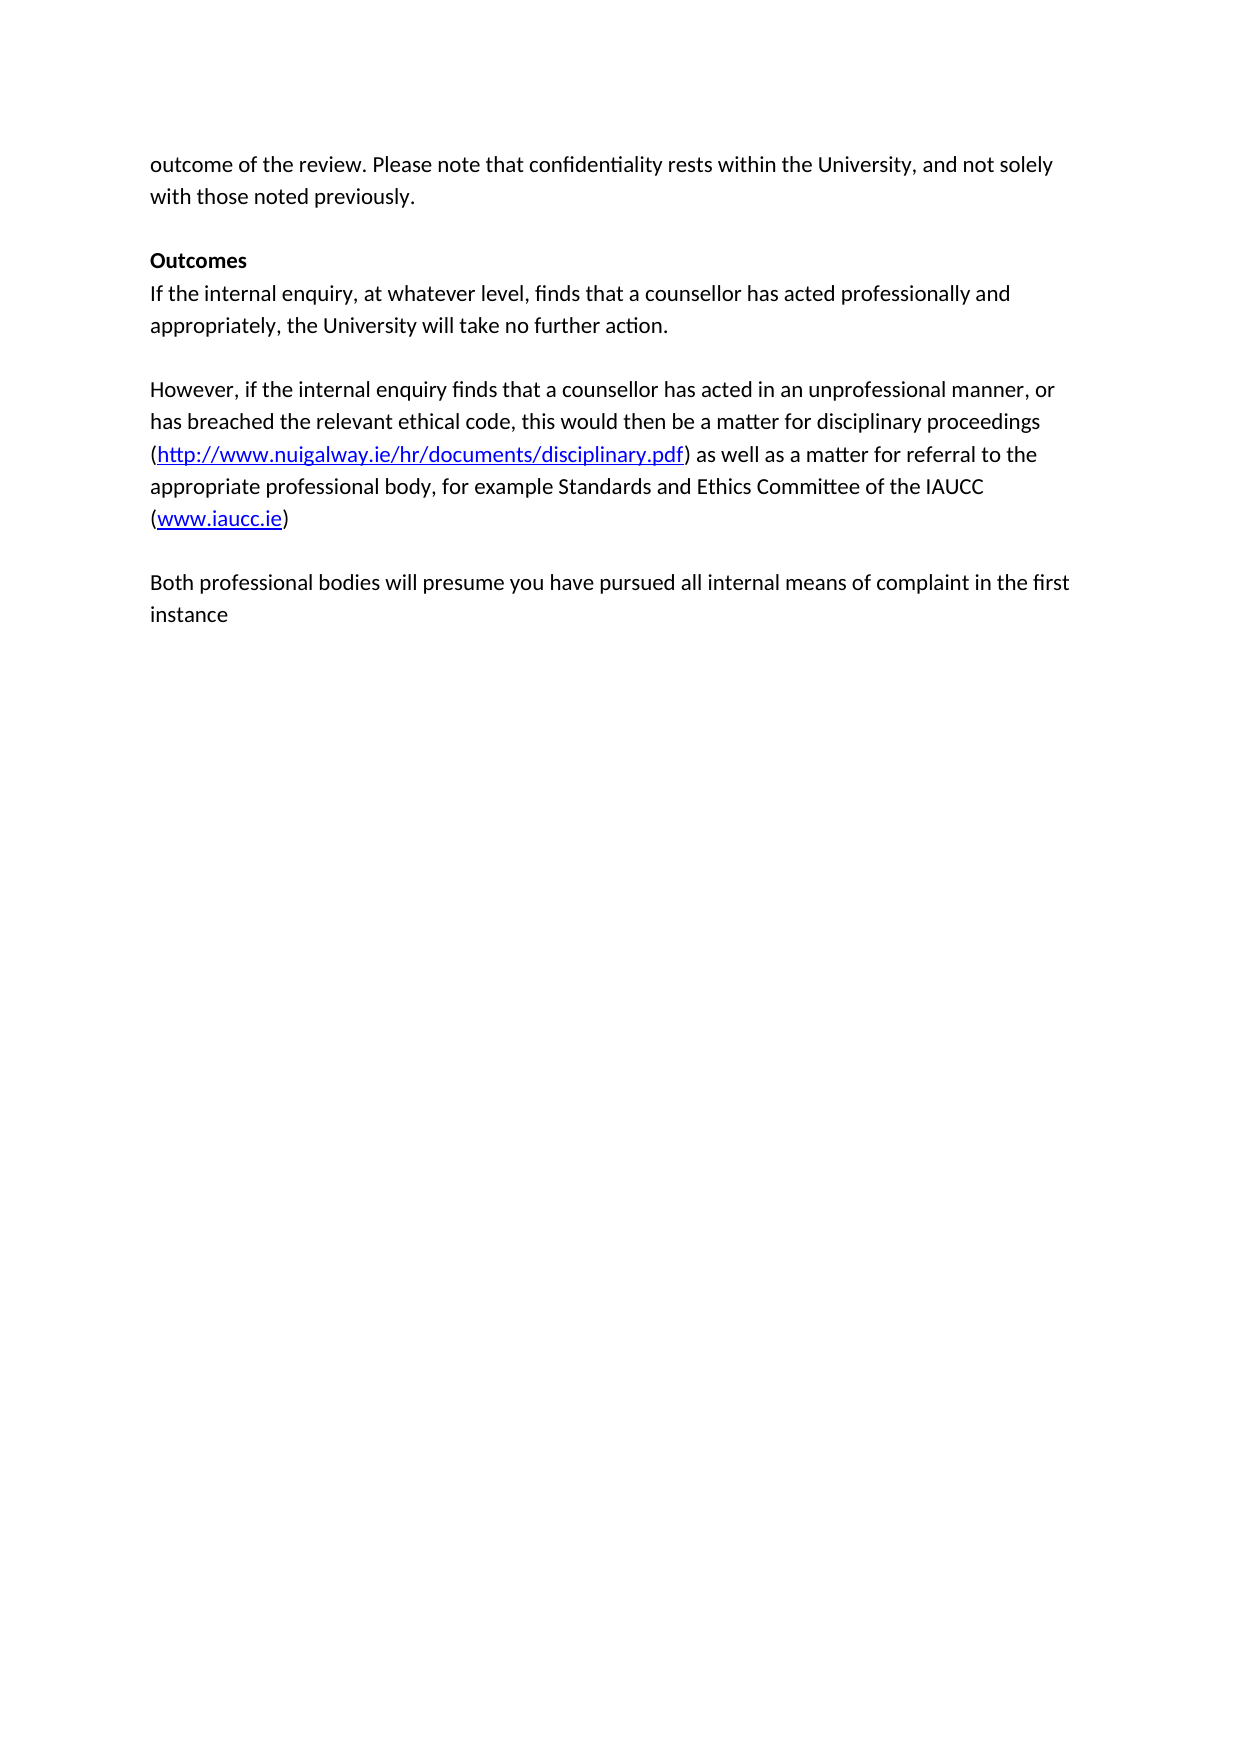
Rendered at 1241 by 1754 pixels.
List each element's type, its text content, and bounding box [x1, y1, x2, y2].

text However, if the internal enquiry finds that a counsellor has acted in an unprofessional manner, or has breached the relevant ethical code, this would then be a matter for disciplinary proceedings (http://www.nuigalway.ie/hr/documents/disciplinary.pdf) as well as a matter for referral to the appropriate professional body, for example Standards and Ethics Committee of the IAUCC (www.iaucc.ie) [150, 375, 1090, 532]
text Outcomes [150, 247, 1090, 274]
text Both professional bodies will presume you have pursued all internal means of complaint in the first instance [150, 568, 1090, 629]
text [150, 150, 1090, 210]
text If the internal enquiry, at whatever level, finds that a counsellor has acted professionally and appropriately, the University will take no further action. [150, 279, 1090, 339]
